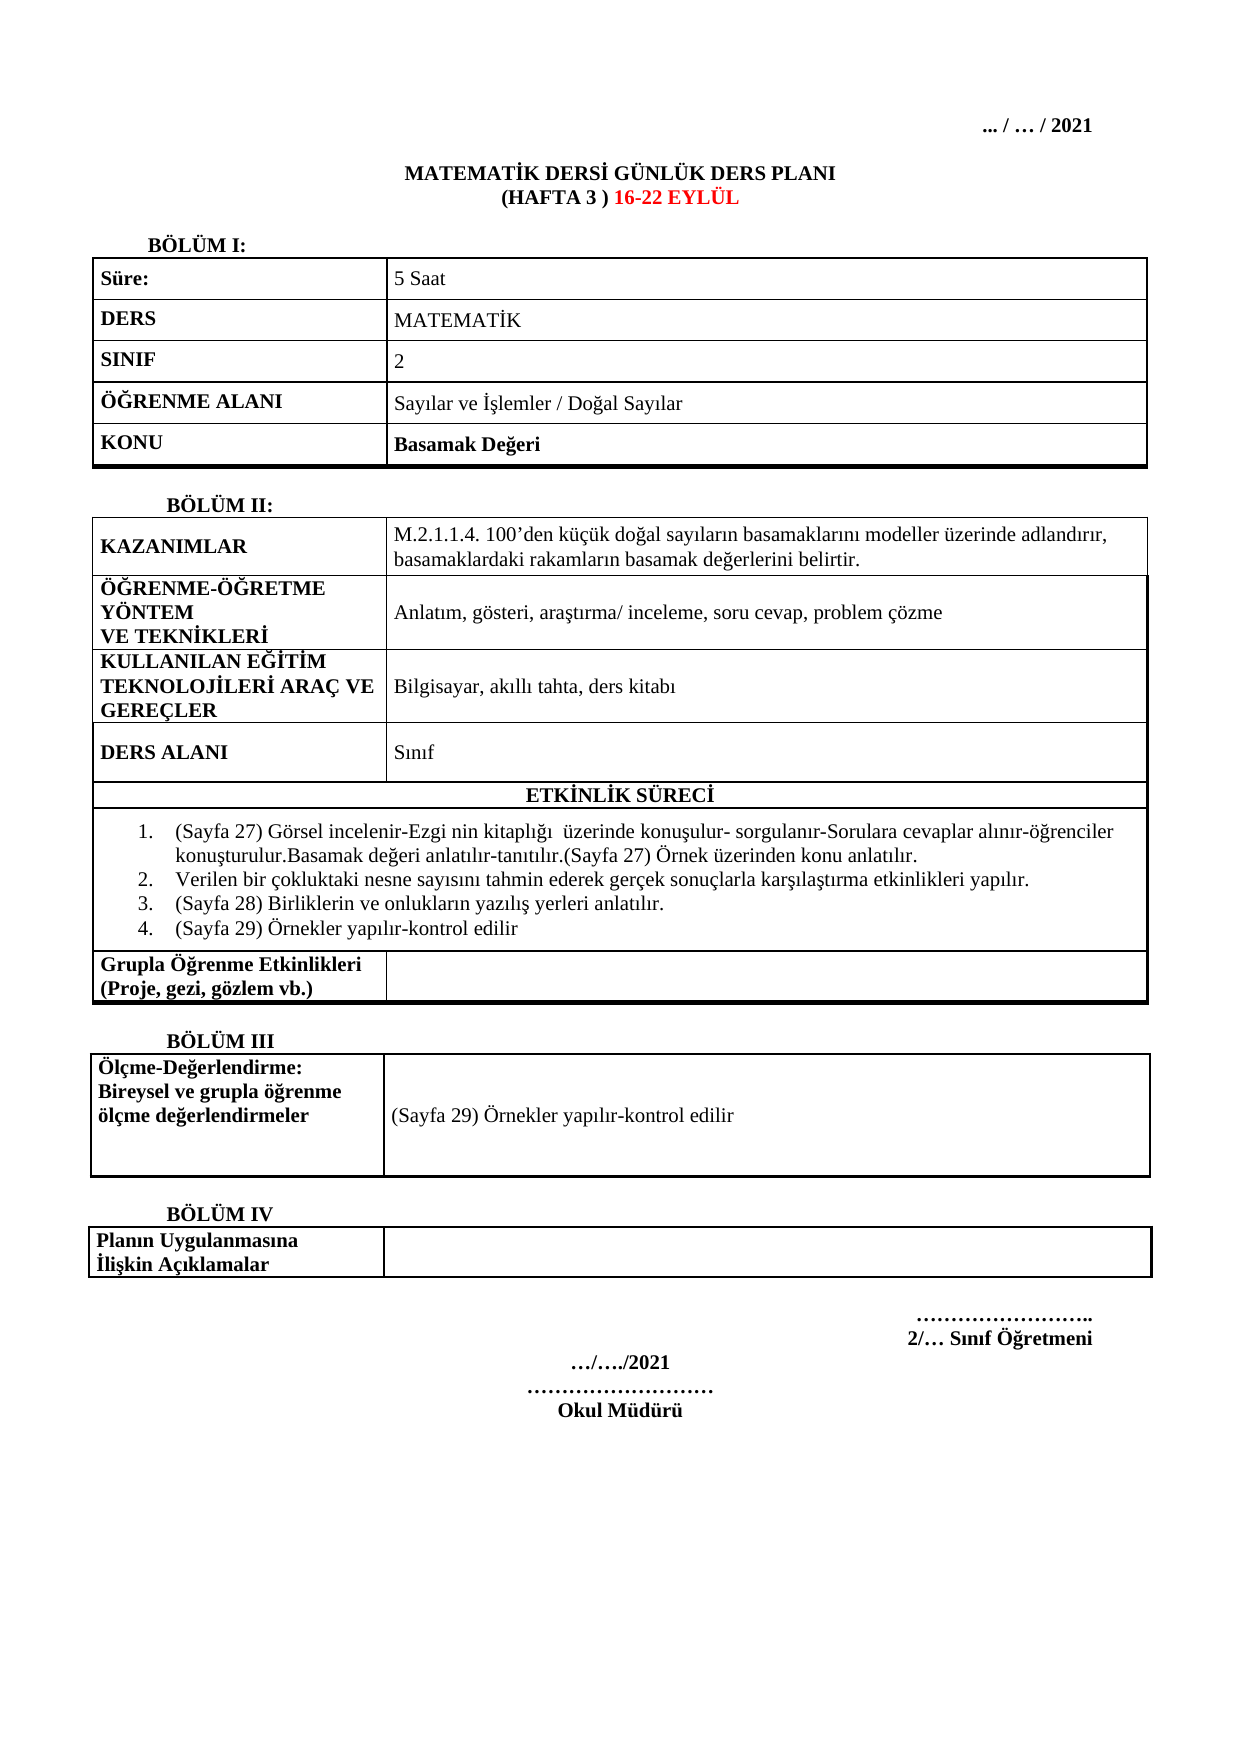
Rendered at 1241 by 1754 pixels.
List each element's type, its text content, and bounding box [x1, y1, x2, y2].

subtitle BÖLÜM IV [148, 1201, 1092, 1226]
table_header M.2.1.1.4. 100’den küçük doğal sayıların basamaklarını modeller üzerinde adlandırır, basamaklardaki rakamların basamak değerlerini belirtir. [387, 518, 1147, 575]
table_cell Sayılar ve İşlemler / Doğal Sayılar [388, 383, 1146, 422]
text Okul Müdürü [148, 1398, 1092, 1422]
text MATEMATİK DERSİ GÜNLÜK DERS PLANI [148, 161, 1092, 185]
table_cell Bilgisayar, akıllı tahta, ders kitabı [387, 650, 1146, 722]
text …………………….. [148, 1302, 1092, 1326]
text BÖLÜM II: [148, 493, 1092, 517]
text ……………………… [148, 1374, 1092, 1398]
table_cell SINIF [94, 341, 386, 381]
table_cell ETKİNLİK SÜRECİ [94, 783, 1146, 807]
table_cell DERS ALANI [94, 723, 386, 781]
text 2/… Sınıf Öğretmeni [148, 1326, 1092, 1350]
table_cell Grupla Öğrenme Etkinlikleri (Proje, gezi, gözlem vb.) [94, 952, 386, 1000]
table_header Süre: [94, 259, 386, 298]
table_cell ÖĞRENME ALANI [94, 383, 386, 422]
table_header Ölçme-Değerlendirme: Bireysel ve grupla öğrenme ölçme değerlendirmeler [92, 1055, 383, 1175]
table_header [385, 1228, 1150, 1276]
text BÖLÜM I: [148, 233, 1092, 257]
table_header (Sayfa 29) Örnekler yapılır-kontrol edilir [385, 1055, 1149, 1175]
table_cell KULLANILAN EĞİTİM TEKNOLOJİLERİ ARAÇ VE GEREÇLER [93, 650, 386, 722]
table_header 5 Saat [388, 259, 1146, 298]
table_cell Sınıf [387, 723, 1146, 781]
subtitle BÖLÜM III [148, 1029, 1092, 1053]
table_header KAZANIMLAR [93, 518, 386, 575]
table_cell (Sayfa 27) Görsel incelenir-Ezgi nin kitaplığı üzerinde konuşulur- sorgulanır-Sorulara cevaplar alınır-öğrenciler konuşturulur.Basamak değeri anlatılır-tanıtılır.(Sayfa 27) Örnek üzerinden konu anlatılır. Verilen bir çokluktaki nesne sayısını tahmin ederek gerçek sonuçlarla karşılaştırma etkinlikleri yapılır. (Sayfa 28) Birliklerin ve onlukların yazılış yerleri anlatılır. (Sayfa 29) Örnekler yapılır-kontrol edilir [94, 809, 1146, 950]
table_cell Anlatım, gösteri, araştırma/ inceleme, soru cevap, problem çözme [387, 576, 1146, 648]
table_cell 2 [388, 341, 1146, 381]
table_cell ÖĞRENME-ÖĞRETME YÖNTEM VE TEKNİKLERİ [93, 576, 386, 648]
table_cell [387, 952, 1146, 1000]
text ... / … / 2021 [148, 113, 1092, 137]
text …/…./2021 [148, 1350, 1092, 1374]
text (HAFTA 3 ) 16-22 EYLÜL [148, 185, 1092, 209]
table_header Planın Uygulanmasına İlişkin Açıklamalar [90, 1228, 383, 1276]
table_cell KONU [94, 424, 386, 464]
table_cell Basamak Değeri [388, 424, 1146, 464]
table_cell DERS [94, 300, 386, 340]
table_cell MATEMATİK [388, 300, 1146, 340]
